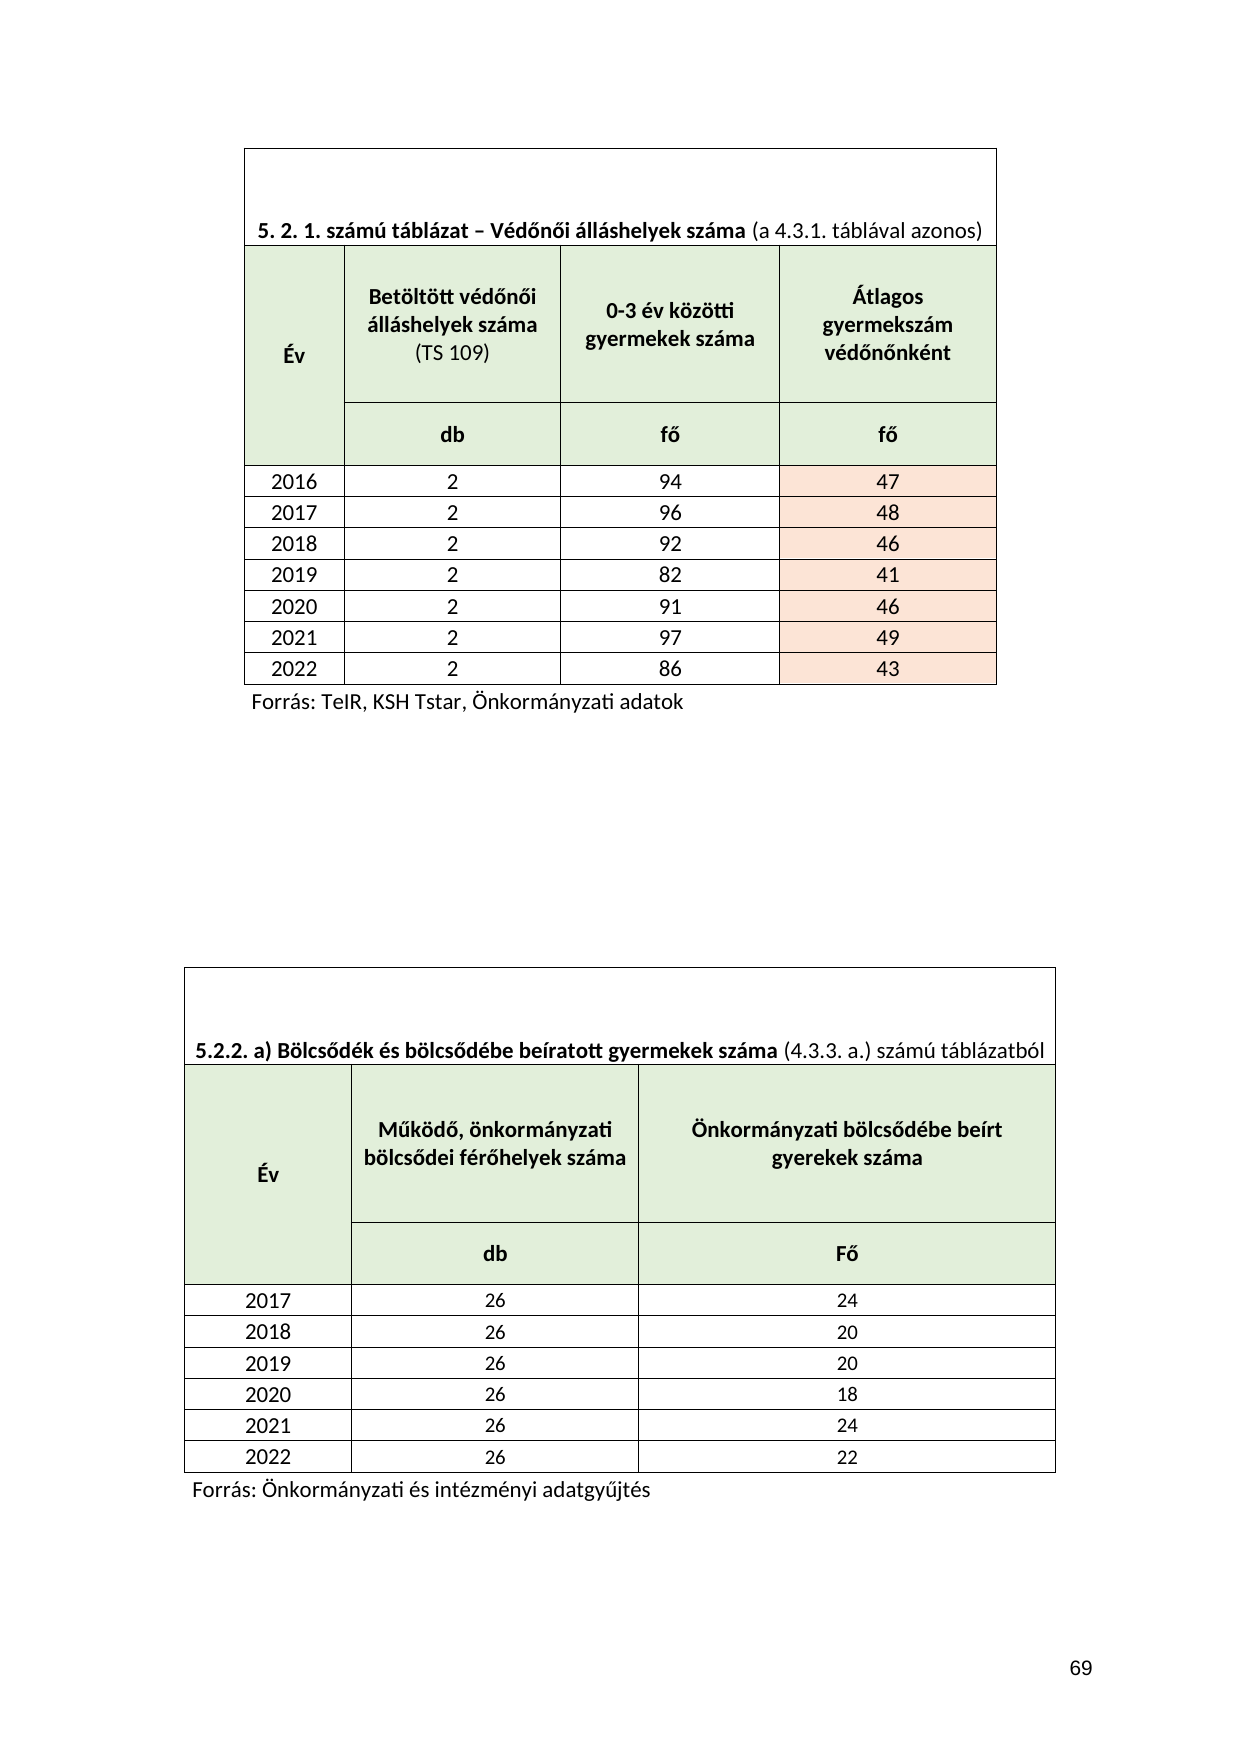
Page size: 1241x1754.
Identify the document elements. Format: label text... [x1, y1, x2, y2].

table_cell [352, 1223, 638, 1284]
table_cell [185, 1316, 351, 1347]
table_cell fő [561, 403, 779, 465]
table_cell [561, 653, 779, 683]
table_cell 96 [561, 497, 779, 527]
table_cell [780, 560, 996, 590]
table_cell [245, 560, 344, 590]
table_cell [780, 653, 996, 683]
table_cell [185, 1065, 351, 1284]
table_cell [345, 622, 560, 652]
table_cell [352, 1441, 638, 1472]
table_header 5. 2. 1. számú táblázat – Védőnői álláshelyek száma (a 4.3.1. táblával azonos) [245, 149, 996, 244]
table_cell Betöltött védőnői álláshelyek száma (TS 109) [345, 246, 560, 402]
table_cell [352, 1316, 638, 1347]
table_cell 2 [345, 528, 560, 558]
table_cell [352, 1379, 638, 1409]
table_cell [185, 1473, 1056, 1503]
table_cell 48 [780, 497, 996, 527]
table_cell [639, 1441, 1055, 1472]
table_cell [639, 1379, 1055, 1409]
table_cell Év [245, 246, 344, 465]
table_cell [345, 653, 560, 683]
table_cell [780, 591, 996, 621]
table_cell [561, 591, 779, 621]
table_cell Átlagos gyermekszám védőnőnként [780, 246, 996, 402]
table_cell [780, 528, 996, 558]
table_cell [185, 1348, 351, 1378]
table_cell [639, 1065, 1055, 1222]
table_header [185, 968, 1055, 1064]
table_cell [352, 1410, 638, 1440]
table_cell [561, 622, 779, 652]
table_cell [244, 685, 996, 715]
table_cell 2 [345, 497, 560, 527]
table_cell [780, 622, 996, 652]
table_cell 0-3 év közötti gyermekek száma [561, 246, 779, 402]
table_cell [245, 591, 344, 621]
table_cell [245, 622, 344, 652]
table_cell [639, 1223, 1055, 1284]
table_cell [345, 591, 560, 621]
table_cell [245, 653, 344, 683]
table_cell 47 [780, 466, 996, 496]
table_cell 2016 [245, 466, 344, 496]
table_cell 2018 [245, 528, 344, 558]
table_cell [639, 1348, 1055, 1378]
table_cell fő [780, 403, 996, 465]
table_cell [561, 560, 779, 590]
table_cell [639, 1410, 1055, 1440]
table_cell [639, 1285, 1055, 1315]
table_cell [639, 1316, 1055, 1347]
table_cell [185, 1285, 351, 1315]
table_cell db [345, 403, 560, 465]
table_cell 92 [561, 528, 779, 558]
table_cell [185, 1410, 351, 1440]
table_cell 94 [561, 466, 779, 496]
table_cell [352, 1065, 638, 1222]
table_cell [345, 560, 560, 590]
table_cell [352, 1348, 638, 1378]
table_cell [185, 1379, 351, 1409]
table_cell 2017 [245, 497, 344, 527]
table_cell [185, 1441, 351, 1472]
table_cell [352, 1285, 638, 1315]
table_cell 2 [345, 466, 560, 496]
